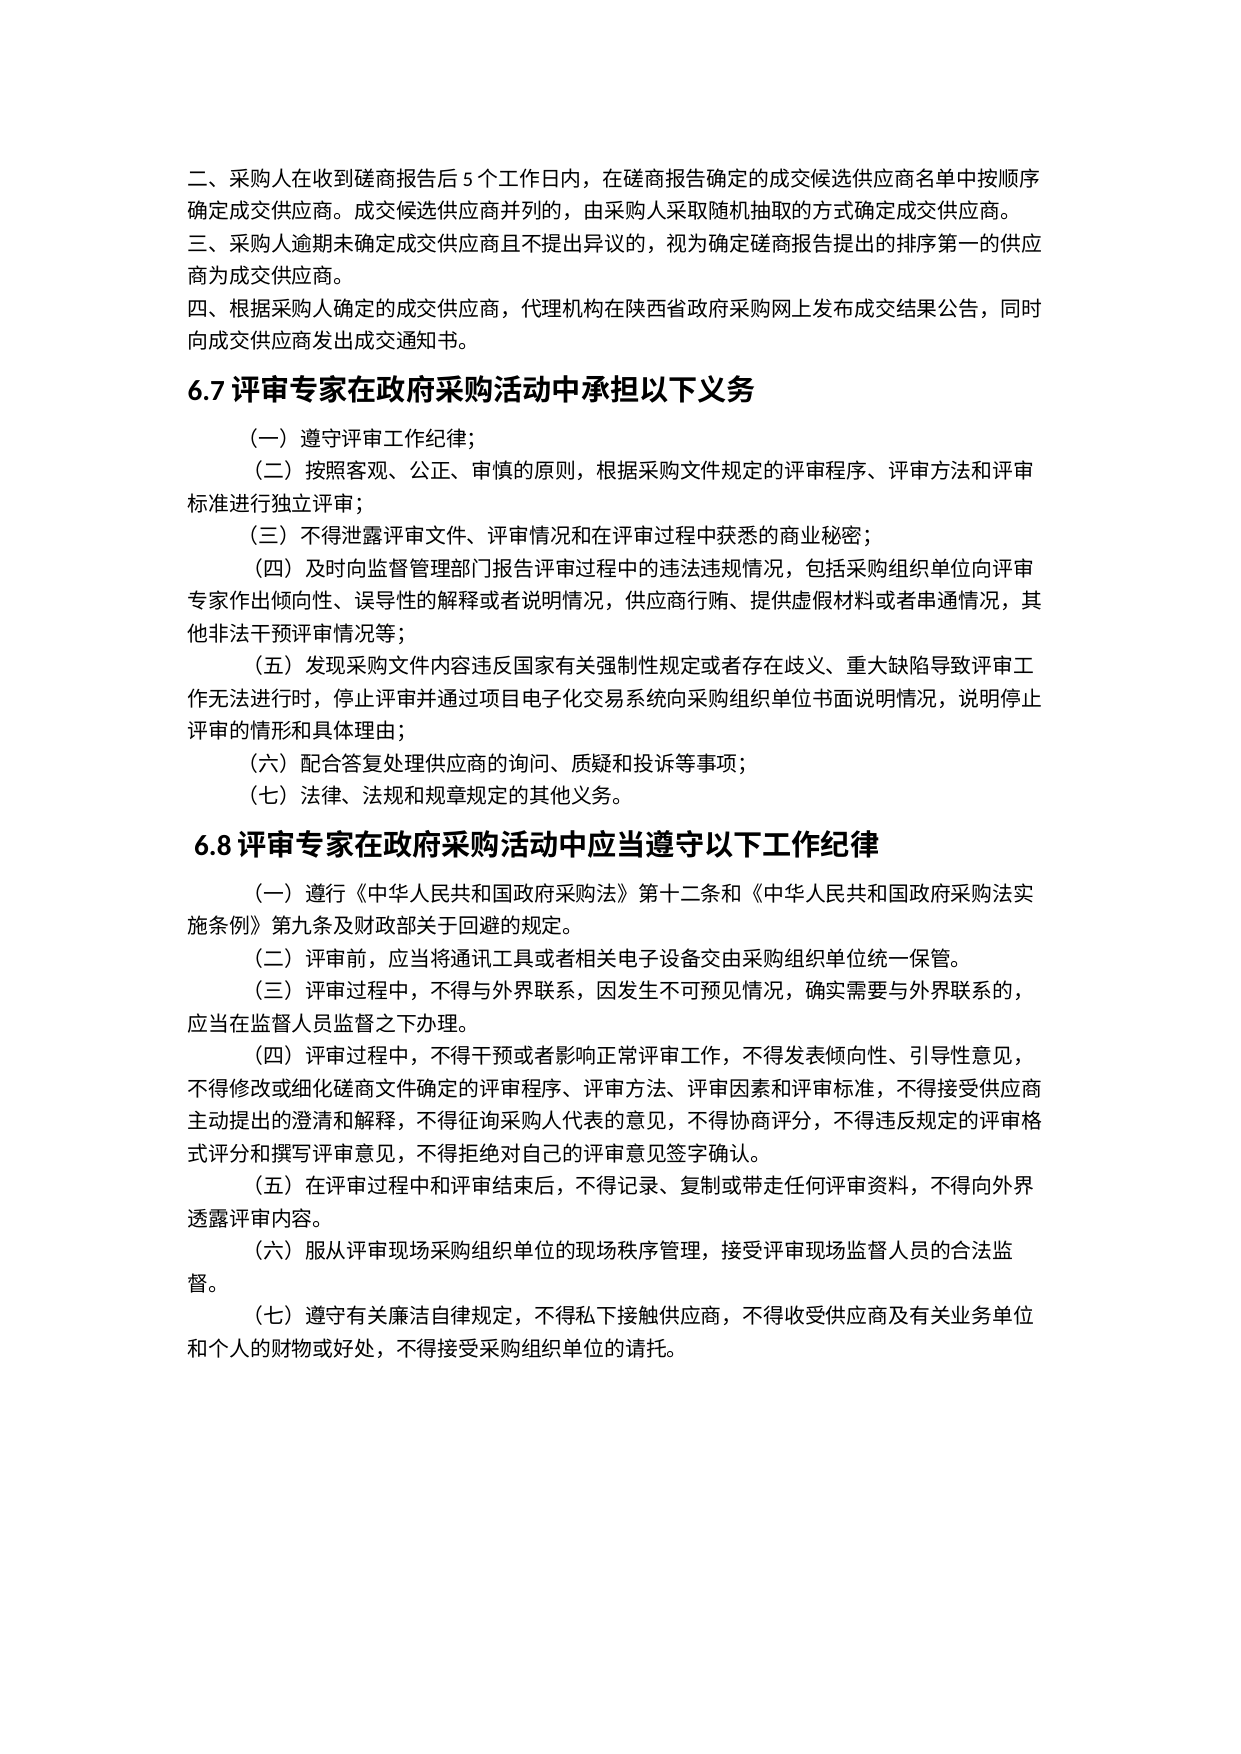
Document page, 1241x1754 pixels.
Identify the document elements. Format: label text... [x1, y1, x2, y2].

text （七）遵守有关廉洁自律规定，不得私下接触供应商，不得收受供应商及有关业务单位和个人的财物或好处，不得接受采购组织单位的请托。 [187, 1299, 1053, 1364]
text （六）服从评审现场采购组织单位的现场秩序管理，接受评审现场监督人员的合法监督。 [187, 1234, 1053, 1299]
text （四）及时向监督管理部门报告评审过程中的违法违规情况，包括采购组织单位向评审专家作出倾向性、误导性的解释或者说明情况，供应商行贿、提供虚假材料或者串通情况，其他非法干预评审情况等； [187, 552, 1053, 649]
text （一）遵守评审工作纪律； [187, 422, 1053, 454]
text 四、根据采购人确定的成交供应商，代理机构在陕西省政府采购网上发布成交结果公告，同时向成交供应商发出成交通知书。 [187, 292, 1053, 357]
text （六）配合答复处理供应商的询问、质疑和投诉等事项； [187, 747, 1053, 779]
text 6.8评审专家在政府采购活动中应当遵守以下工作纪律 [187, 812, 1053, 877]
text 三、采购人逾期未确定成交供应商且不提出异议的，视为确定磋商报告提出的排序第一的供应商为成交供应商。 [187, 227, 1053, 292]
text （七）法律、法规和规章规定的其他义务。 [187, 779, 1053, 812]
text （二）评审前，应当将通讯工具或者相关电子设备交由采购组织单位统一保管。 [187, 942, 1053, 974]
text （二）按照客观、公正、审慎的原则，根据采购文件规定的评审程序、评审方法和评审标准进行独立评审； [187, 454, 1053, 519]
text 二、采购人在收到磋商报告后5个工作日内，在磋商报告确定的成交候选供应商名单中按顺序确定成交供应商。成交候选供应商并列的，由采购人采取随机抽取的方式确定成交供应商。 [187, 162, 1053, 227]
text （一）遵行《中华人民共和国政府采购法》第十二条和《中华人民共和国政府采购法实施条例》第九条及财政部关于回避的规定。 [187, 877, 1053, 942]
text 6.7评审专家在政府采购活动中承担以下义务 [187, 357, 1053, 422]
text （五）发现采购文件内容违反国家有关强制性规定或者存在歧义、重大缺陷导致评审工作无法进行时，停止评审并通过项目电子化交易系统向采购组织单位书面说明情况，说明停止评审的情形和具体理由； [187, 649, 1053, 747]
text （三）评审过程中，不得与外界联系，因发生不可预见情况，确实需要与外界联系的， 应当在监督人员监督之下办理。 [187, 974, 1053, 1039]
text （五）在评审过程中和评审结束后，不得记录、复制或带走任何评审资料，不得向外界透露评审内容。 [187, 1169, 1053, 1234]
text （四）评审过程中，不得干预或者影响正常评审工作，不得发表倾向性、引导性意见， 不得修改或细化磋商文件确定的评审程序、评审方法、评审因素和评审标准，不得接受供应商主动提出的澄清和解释，不得征询采购人代表的意见，不得协商评分，不得违反规定的评审格式评分和撰写评审意见，不得拒绝对自己的评审意见签字确认。 [187, 1039, 1053, 1169]
text （三）不得泄露评审文件、评审情况和在评审过程中获悉的商业秘密； [187, 519, 1053, 552]
